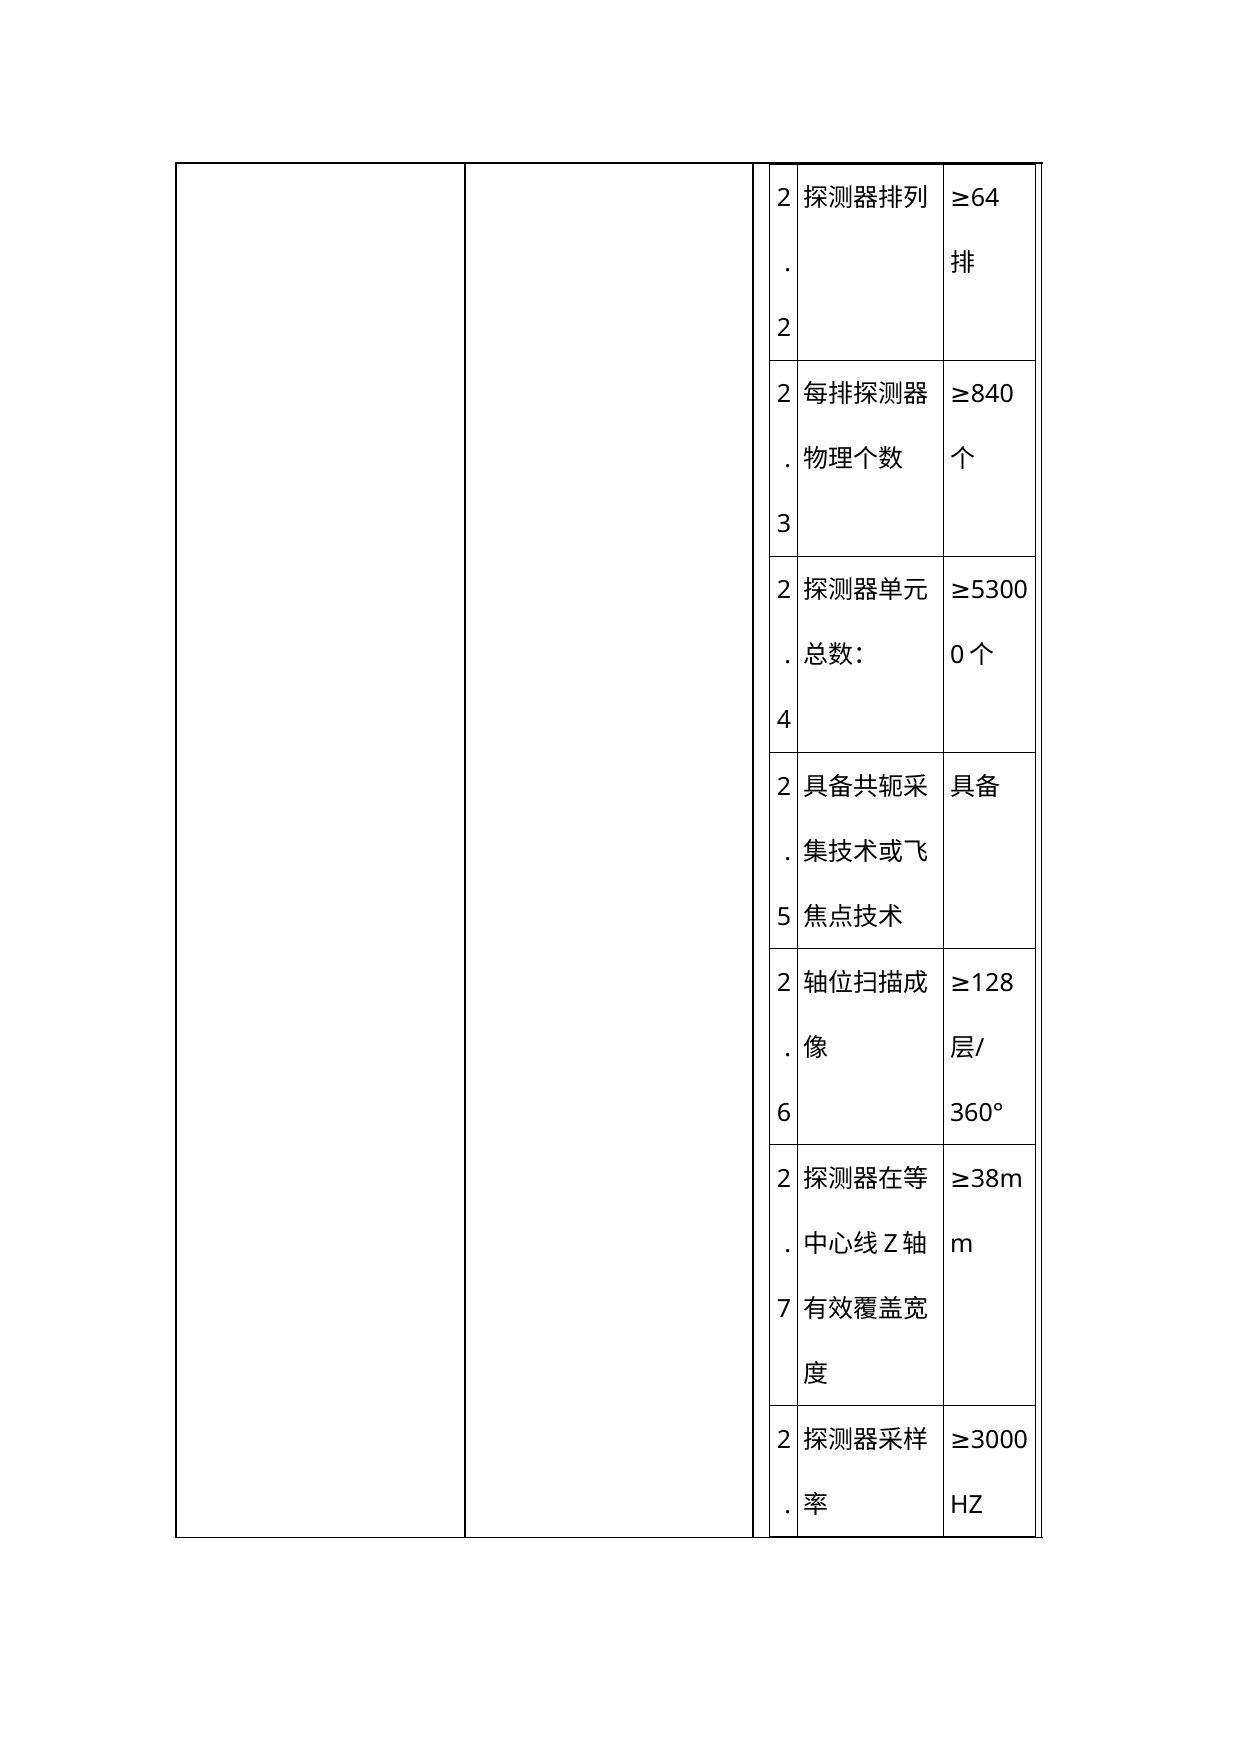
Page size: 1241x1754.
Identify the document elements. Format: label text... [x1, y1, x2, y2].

table_cell [944, 165, 1035, 360]
table_cell [944, 1406, 1035, 1536]
table_cell [798, 165, 943, 360]
table_cell [798, 1406, 943, 1536]
table_cell [944, 1145, 1035, 1405]
table_cell [798, 1145, 943, 1405]
table_cell [798, 557, 943, 752]
table_cell [770, 1145, 797, 1405]
table_cell 2 [177, 164, 464, 1537]
table_cell [770, 949, 797, 1144]
table_cell [754, 164, 769, 1537]
table_cell [466, 164, 752, 1537]
table_cell [944, 557, 1035, 752]
table_cell [770, 557, 797, 752]
table_cell [944, 753, 1035, 948]
table_cell [770, 165, 797, 360]
table_cell [798, 361, 943, 556]
table_cell [798, 753, 943, 948]
table_cell [798, 949, 943, 1144]
table_cell [1036, 164, 1041, 1537]
table_cell [770, 1406, 797, 1536]
table_cell [944, 949, 1035, 1144]
table_cell [770, 753, 797, 948]
table_cell [770, 361, 797, 556]
table_cell [944, 361, 1035, 556]
